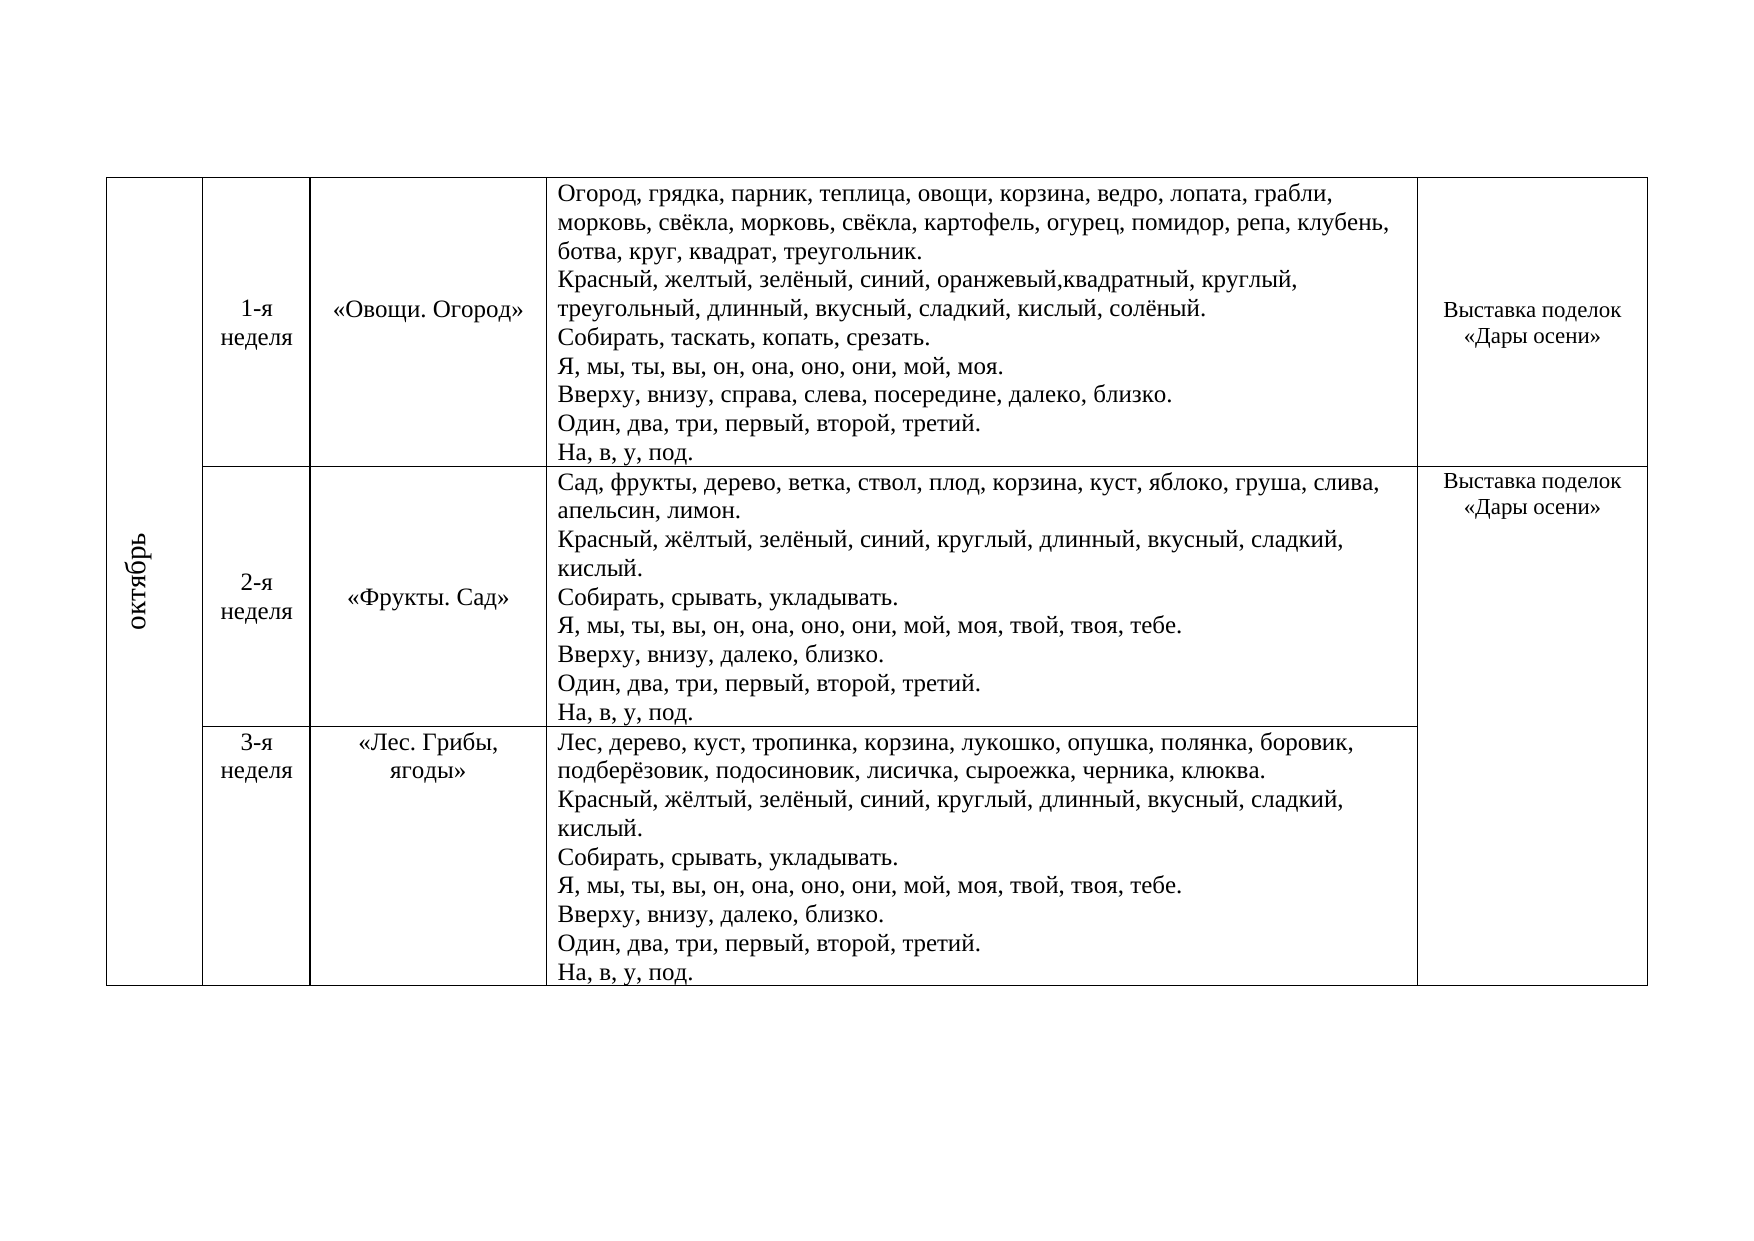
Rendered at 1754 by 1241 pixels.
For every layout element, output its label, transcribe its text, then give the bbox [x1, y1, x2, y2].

table_cell Выставка поделок «Дары осени» [1418, 467, 1647, 985]
table_cell «Лес. Грибы, ягоды» [311, 727, 546, 985]
table_cell Огород, грядка, парник, теплица, овощи, корзина, ведро, лопата, грабли, морковь, свёкла, морковь, свёкла, картофель, огурец, помидор, репа, клубень, ботва, круг, квадрат, треугольник. Красный, желтый, зелёный, синий, оранжевый,квадратный, круглый, треугольный, длинный, вкусный, сладкий, кислый, солёный. Собирать, таскать, копать, срезать. Я, мы, ты, вы, он, она, оно, они, мой, моя. Вверху, внизу, справа, слева, посередине, далеко, близко. Один, два, три, первый, второй, третий. На, в, у, под. [547, 178, 1417, 466]
table_cell «Овощи. Огород» [311, 178, 546, 466]
table_cell Выставка поделок «Дары осени» [1418, 178, 1647, 466]
table_cell Сад, фрукты, дерево, ветка, ствол, плод, корзина, куст, яблоко, груша, слива, апельсин, лимон. Красный, жёлтый, зелёный, синий, круглый, длинный, вкусный, сладкий, кислый. Собирать, срывать, укладывать. Я, мы, ты, вы, он, она, оно, они, мой, моя, твой, твоя, тебе. Вверху, внизу, далеко, близко. Один, два, три, первый, второй, третий. На, в, у, под. [547, 467, 1417, 726]
table_cell «Фрукты. Сад» [311, 467, 546, 726]
table_cell 3-я неделя [203, 727, 309, 985]
table_cell Лес, дерево, куст, тропинка, корзина, лукошко, опушка, полянка, боровик, подберёзовик, подосиновик, лисичка, сыроежка, черника, клюква. Красный, жёлтый, зелёный, синий, круглый, длинный, вкусный, сладкий, кислый. Собирать, срывать, укладывать. Я, мы, ты, вы, он, она, оно, они, мой, моя, твой, твоя, тебе. Вверху, внизу, далеко, близко. Один, два, три, первый, второй, третий. На, в, у, под. [547, 727, 1417, 985]
table_cell 2-я неделя [203, 467, 309, 726]
table_cell октябрь [107, 178, 202, 985]
table_cell 1-я неделя [203, 178, 309, 466]
